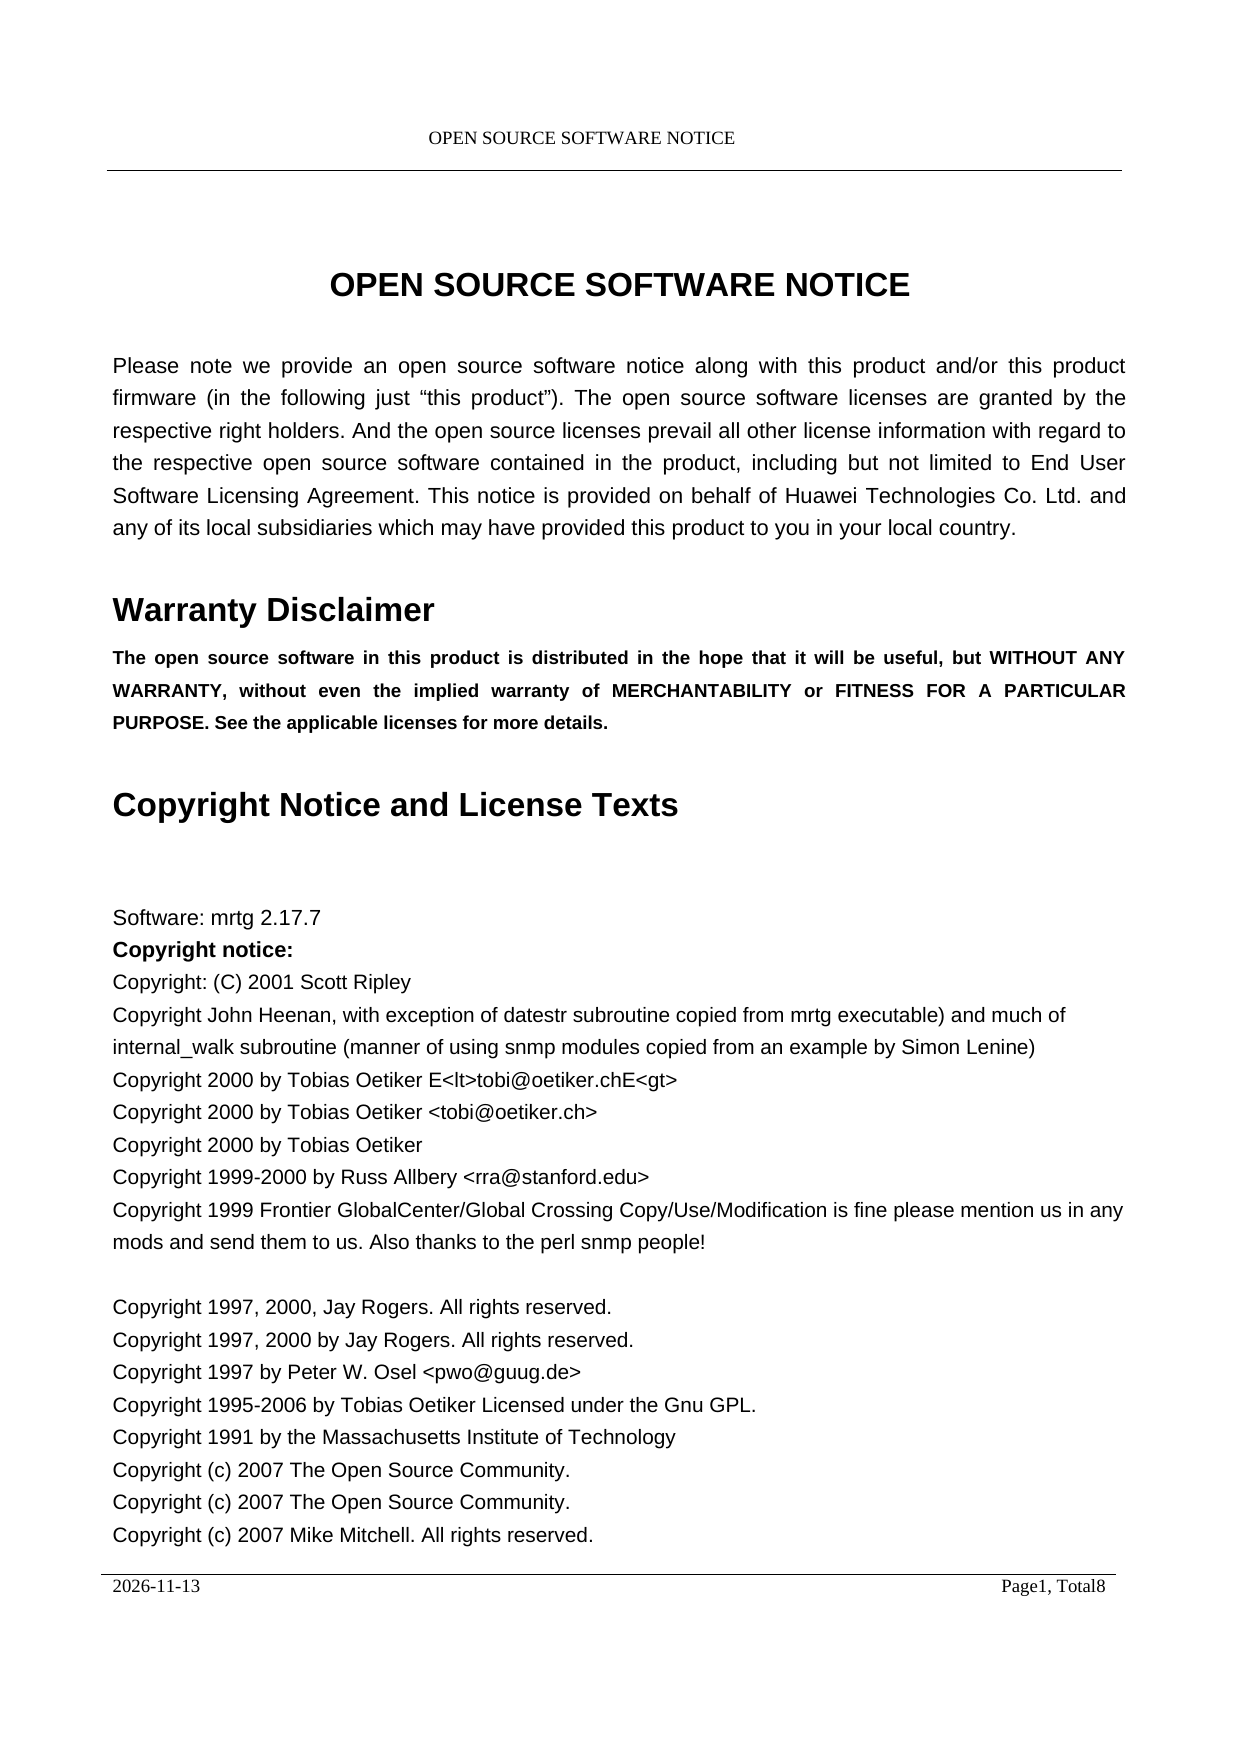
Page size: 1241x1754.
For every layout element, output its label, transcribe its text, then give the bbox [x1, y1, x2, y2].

text Copyright 2000 by Tobias Oetiker E<lt>tobi@oetiker.chE<gt> [112, 1063, 1128, 1096]
text Software: mrtg 2.17.7 [112, 901, 1128, 933]
text Copyright (c) 2007 Mike Mitchell. All rights reserved. [112, 1518, 1128, 1551]
text Copyright Notice and License Texts [112, 771, 1128, 836]
text Copyright 1995-2006 by Tobias Oetiker Licensed under the Gnu GPL. [112, 1388, 1128, 1421]
text Copyright notice: [112, 933, 1128, 966]
text Please note we provide an open source software notice along with this product and/or this product firmware (in the following just “this product”). The open source software licenses are granted by the respective right holders. And the open source licenses prevail all other license information with regard to the respective open source software contained in the product, including but not limited to End User Software Licensing Agreement. This notice is provided on behalf of Huawei Technologies Co. Ltd. and any of its local subsidiaries which may have provided this product to you in your local country. [112, 349, 1128, 544]
text Copyright (c) 2007 The Open Source Community. [112, 1486, 1128, 1518]
text Copyright 1991 by the Massachusetts Institute of Technology [112, 1421, 1128, 1453]
text Copyright: (C) 2001 Scott Ripley [112, 966, 1128, 998]
text Copyright 1999-2000 by Russ Allbery <rra@stanford.edu> [112, 1161, 1128, 1193]
text The open source software in this product is distributed in the hope that it will be useful, but WITHOUT ANY WARRANTY, without even the implied warranty of MERCHANTABILITY or FITNESS FOR A PARTICULAR PURPOSE. See the applicable licenses for more details. [112, 641, 1128, 739]
text Warranty Disclaimer [112, 576, 1128, 641]
text OPEN SOURCE SOFTWARE NOTICE [112, 251, 1128, 316]
text Copyright John Heenan, with exception of datestr subroutine copied from mrtg executable) and much of internal_walk subroutine (manner of using snmp modules copied from an example by Simon Lenine) [112, 998, 1128, 1063]
text Copyright 1997 by Peter W. Osel <pwo@guug.de> [112, 1356, 1128, 1388]
text Copyright 1997, 2000, Jay Rogers. All rights reserved. [112, 1291, 1128, 1323]
text Copyright 2000 by Tobias Oetiker <tobi@oetiker.ch> [112, 1096, 1128, 1128]
text Copyright 1997, 2000 by Jay Rogers. All rights reserved. [112, 1323, 1128, 1356]
text Copyright 1999 Frontier GlobalCenter/Global Crossing Copy/Use/Modification is fine please mention us in any mods and send them to us. Also thanks to the perl snmp people! [112, 1193, 1128, 1291]
text Copyright 2000 by Tobias Oetiker [112, 1128, 1128, 1161]
text Copyright (c) 2007 The Open Source Community. [112, 1453, 1128, 1486]
